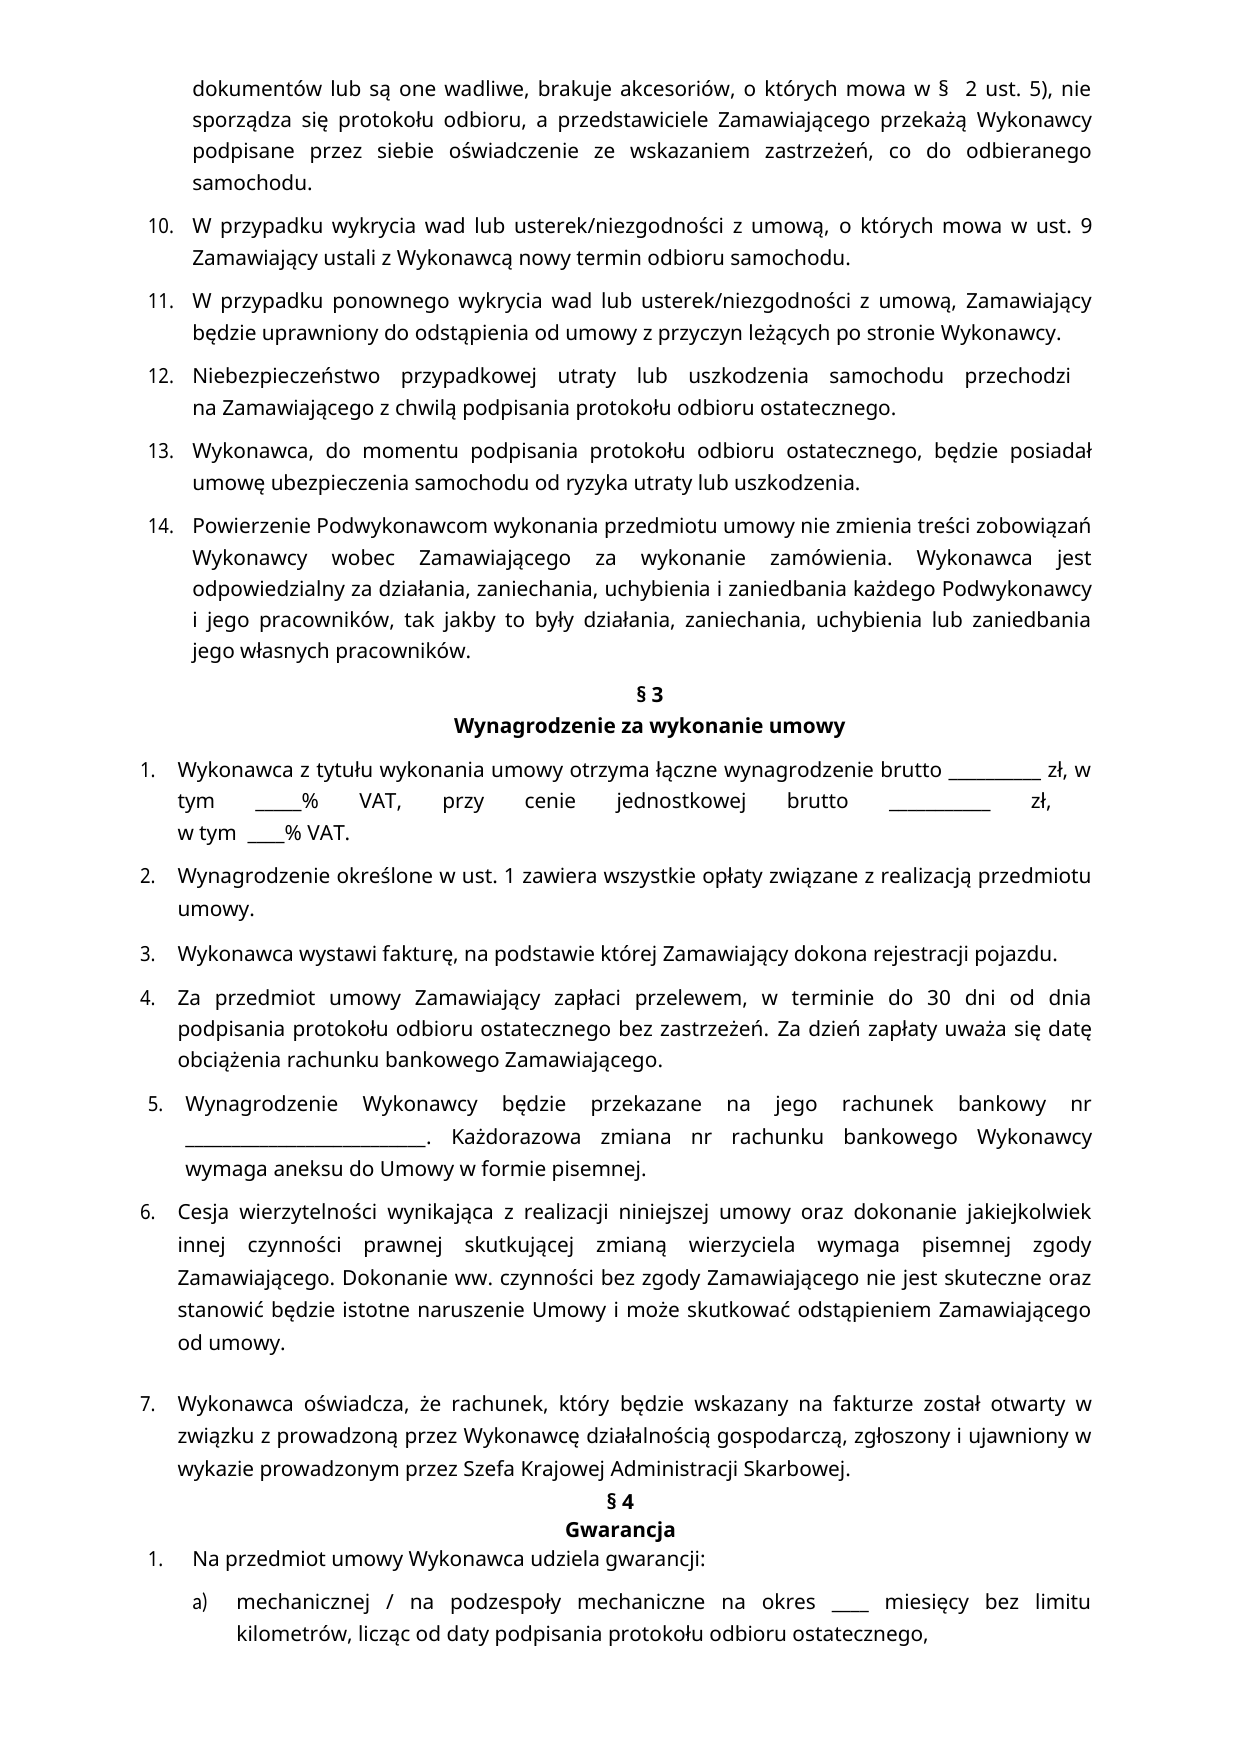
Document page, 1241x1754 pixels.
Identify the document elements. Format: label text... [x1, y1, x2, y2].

list mechanicznej / na podzespoły mechaniczne na okres ____ miesięcy bez limitu kilometrów, licząc od daty podpisania protokołu odbioru ostatecznego, [192, 1587, 1093, 1647]
list Wykonawca z tytułu wykonania umowy otrzyma łączne wynagrodzenie brutto __________ zł, w tym _____% VAT, przy cenie jednostkowej brutto ___________ zł, w tym ____% VAT. [140, 755, 1093, 846]
text Gwarancja [148, 1515, 1093, 1544]
list Wynagrodzenie określone w ust. 1 zawiera wszystkie opłaty związane z realizacją przedmiotu umowy. [140, 861, 1093, 922]
list Niebezpieczeństwo przypadkowej utraty lub uszkodzenia samochodu przechodzi na Zamawiającego z chwilą podpisania protokołu odbioru ostatecznego. [148, 361, 1093, 421]
list Wykonawca, do momentu podpisania protokołu odbioru ostatecznego, będzie posiadał umowę ubezpieczenia samochodu od ryzyka utraty lub uszkodzenia. [148, 436, 1093, 496]
list Wykonawca wystawi fakturę, na podstawie której Zamawiający dokona rejestracji pojazdu. [140, 939, 1093, 967]
list Wynagrodzenie Wykonawcy będzie przekazane na jego rachunek bankowy nr __________________________. Każdorazowa zmiana nr rachunku bankowego Wykonawcy wymaga aneksu do Umowy w formie pisemnej. [148, 1089, 1093, 1182]
list Wykonawca oświadcza, że rachunek, który będzie wskazany na fakturze został otwarty w związku z prowadzoną przez Wykonawcę działalnością gospodarczą, zgłoszony i ujawniony w wykazie prowadzonym przez Szefa Krajowej Administracji Skarbowej. [140, 1389, 1093, 1483]
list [148, 74, 1093, 196]
list W przypadku ponownego wykrycia wad lub usterek/niezgodności z umową, Zamawiający będzie uprawniony do odstąpienia od umowy z przyczyn leżących po stronie Wykonawcy. [148, 286, 1093, 346]
list W przypadku wykrycia wad lub usterek/niezgodności z umową, o których mowa w ust. 9 Zamawiający ustali z Wykonawcą nowy termin odbioru samochodu. [148, 211, 1093, 271]
text § 3 Wynagrodzenie za wykonanie umowy [207, 680, 1093, 740]
text § 4 [148, 1487, 1093, 1515]
list Na przedmiot umowy Wykonawca udziela gwarancji: [148, 1544, 1093, 1572]
list Powierzenie Podwykonawcom wykonania przedmiotu umowy nie zmienia treści zobowiązań Wykonawcy wobec Zamawiającego za wykonanie zamówienia. Wykonawca jest odpowiedzialny za działania, zaniechania, uchybienia i zaniedbania każdego Podwykonawcy i jego pracowników, tak jakby to były działania, zaniechania, uchybienia lub zaniedbania jego własnych pracowników. [148, 511, 1093, 665]
list Za przedmiot umowy Zamawiający zapłaci przelewem, w terminie do 30 dni od dnia podpisania protokołu odbioru ostatecznego bez zastrzeżeń. Za dzień zapłaty uważa się datę obciążenia rachunku bankowego Zamawiającego. [140, 983, 1093, 1074]
list Cesja wierzytelności wynikająca z realizacji niniejszej umowy oraz dokonanie jakiejkolwiek innej czynności prawnej skutkującej zmianą wierzyciela wymaga pisemnej zgody Zamawiającego. Dokonanie ww. czynności bez zgody Zamawiającego nie jest skuteczne oraz stanowić będzie istotne naruszenie Umowy i może skutkować odstąpieniem Zamawiającego od umowy. [140, 1197, 1093, 1356]
